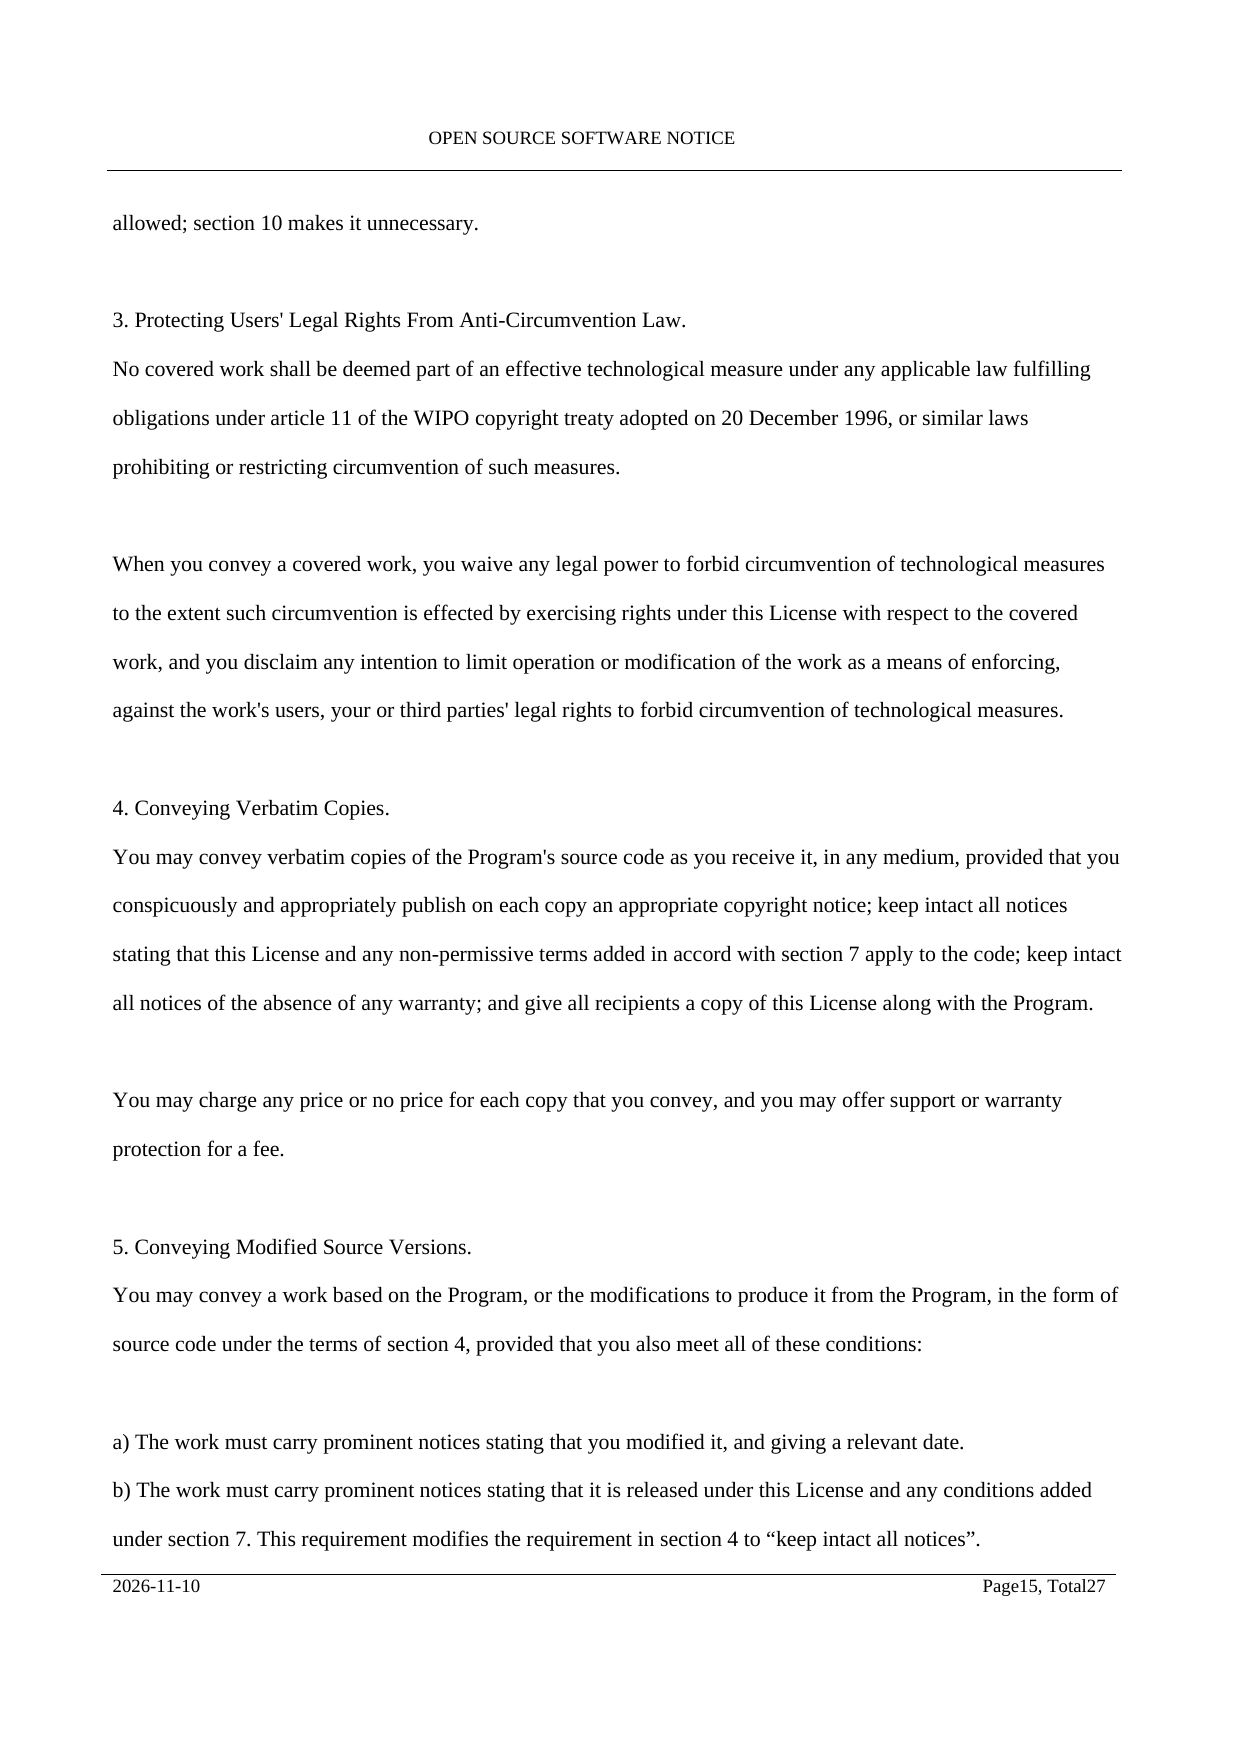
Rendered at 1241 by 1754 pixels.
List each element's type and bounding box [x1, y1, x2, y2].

text [112, 206, 1128, 1555]
